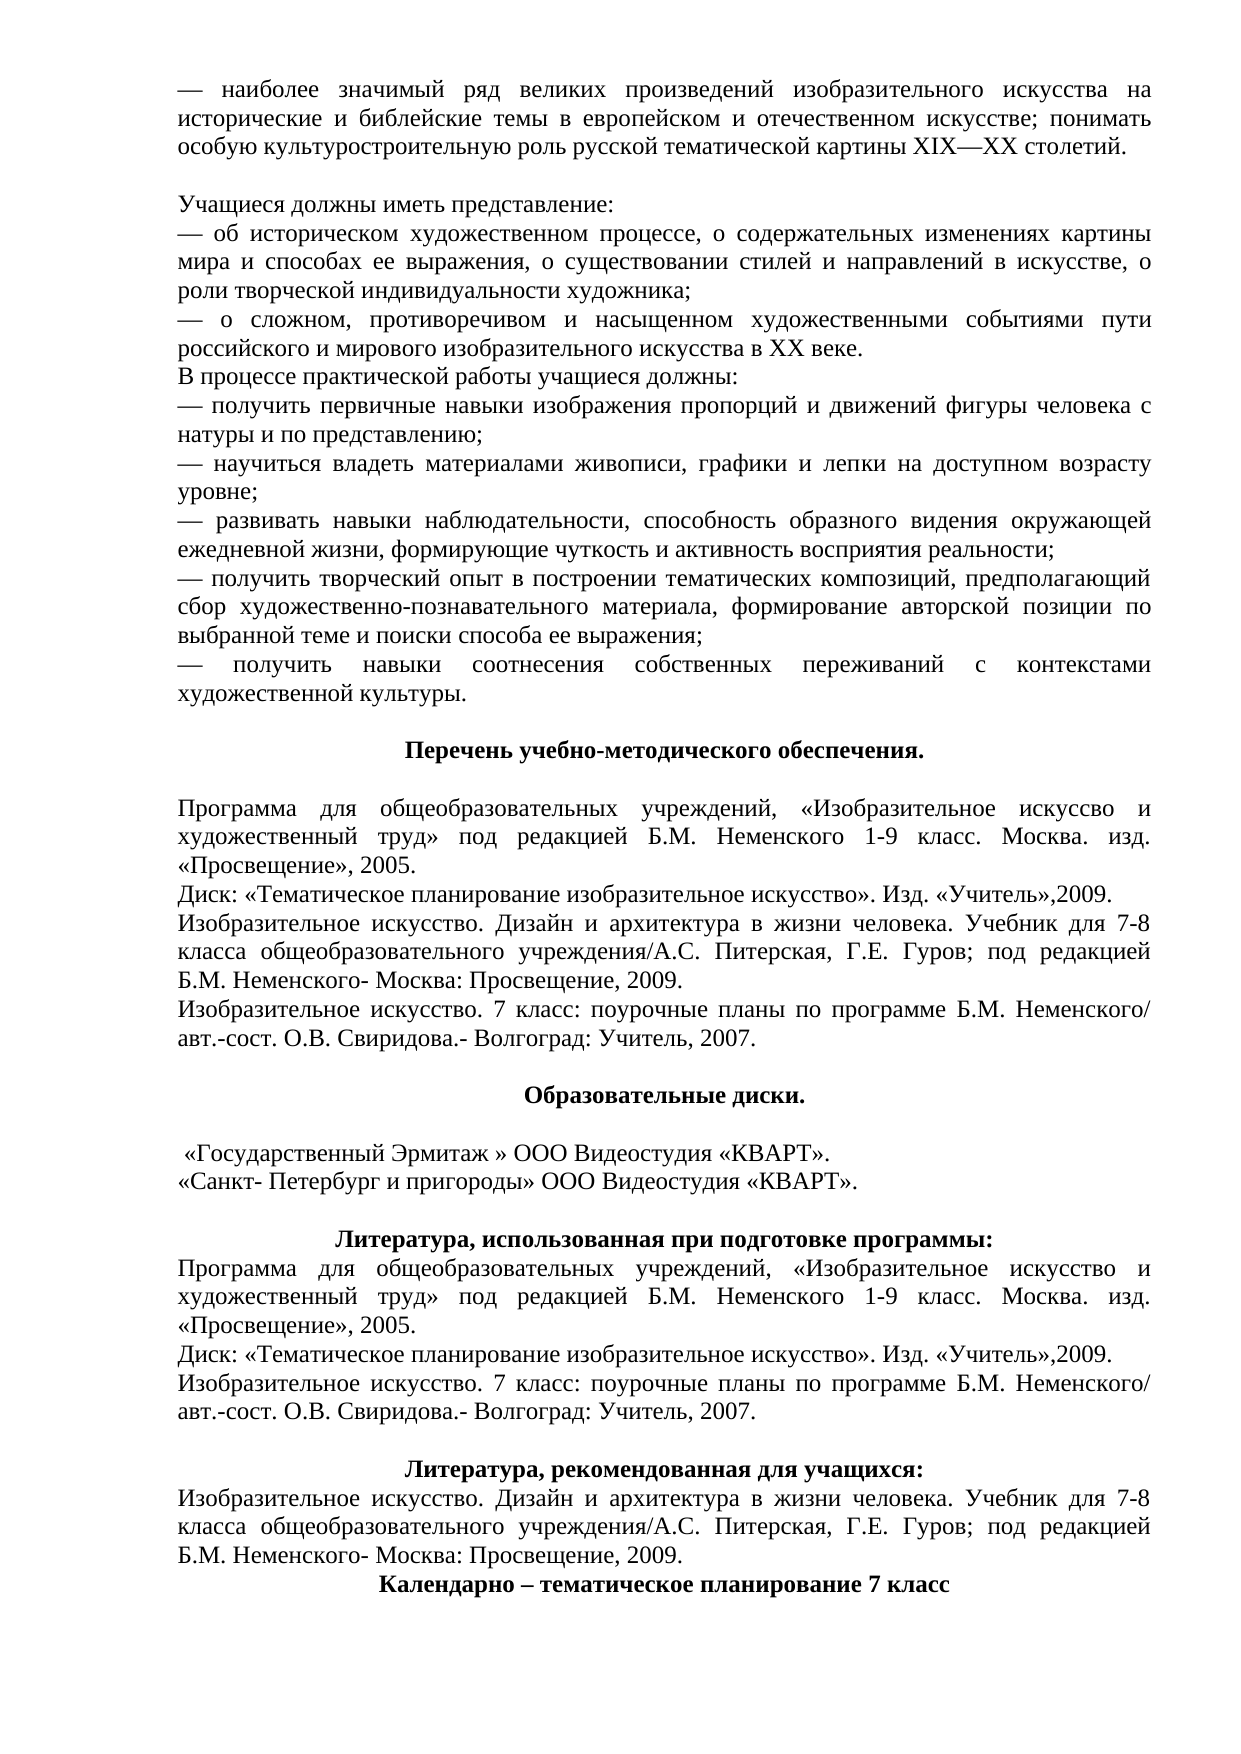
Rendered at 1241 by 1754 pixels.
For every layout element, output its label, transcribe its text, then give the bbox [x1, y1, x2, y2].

text Изобразительное искусство. 7 класс: поурочные планы по программе Б.М. Неменского/ авт.-сост. О.В. Свиридова.- Волгоград: Учитель, 2007. [177, 994, 1152, 1051]
text — получить первичные навыки изображения пропорций и движений фигуры человека с натуры и по представлению; [177, 390, 1152, 448]
text Изобразительное искусство. 7 класс: поурочные планы по программе Б.М. Неменского/ авт.-сост. О.В. Свиридова.- Волгоград: Учитель, 2007. [177, 1368, 1152, 1425]
text Диск: «Тематическое планирование изобразительное искусство». Изд. «Учитель»,2009. [177, 879, 1152, 908]
text «Санкт- Петербург и пригороды» ООО Видеостудия «КВАРТ». [177, 1166, 1152, 1195]
text — о сложном, противоречивом и насыщенном художественными событиями пути российского и мирового изобразительного искусства в XX веке. [177, 304, 1152, 361]
text Программа для общеобразовательных учреждений, «Изобразительное искуссво и художественный труд» под редакцией Б.М. Неменского 1-9 класс. Москва. изд. «Просвещение», 2005. [177, 793, 1152, 879]
text Образовательные диски. [177, 1080, 1152, 1109]
text Диск: «Тематическое планирование изобразительное искусство». Изд. «Учитель»,2009. [177, 1339, 1152, 1368]
text — получить навыки соотнесения собственных переживаний с контекстами художественной культуры. [177, 649, 1152, 706]
text — об историческом художественном процессе, о содержательных изменениях картины мира и способах ее выражения, о существовании стилей и направлений в искусстве, о роли творческой индивидуальности художника; [177, 218, 1152, 304]
text — научиться владеть материалами живописи, графики и лепки на доступном возрасту уровне; [177, 448, 1152, 505]
text Перечень учебно-методического обеспечения. [177, 735, 1152, 764]
text Литература, использованная при подготовке программы: [177, 1224, 1152, 1253]
text Учащиеся должны иметь представление: [177, 189, 1152, 218]
text «Государственный Эрмитаж » ООО Видеостудия «КВАРТ». [177, 1138, 1152, 1166]
text Изобразительное искусство. Дизайн и архитектура в жизни человека. Учебник для 7-8 класса общеобразовательного учреждения/А.С. Питерская, Г.Е. Гуров; под редакцией Б.М. Неменского- Москва: Просвещение, 2009. [177, 908, 1152, 994]
text В процессе практической работы учащиеся должны: [177, 361, 1152, 390]
text — получить творческий опыт в построении тематических композиций, предполагающий сбор художественно-познавательного материала, формирование авторской позиции по выбранной теме и поиски способа ее выражения; [177, 563, 1152, 649]
text Литература, рекомендованная для учащихся: [177, 1454, 1152, 1483]
text Изобразительное искусство. Дизайн и архитектура в жизни человека. Учебник для 7-8 класса общеобразовательного учреждения/А.С. Питерская, Г.Е. Гуров; под редакцией Б.М. Неменского- Москва: Просвещение, 2009. [177, 1483, 1152, 1569]
text Календарно – тематическое планирование 7 класс [177, 1569, 1152, 1598]
text — развивать навыки наблюдательности, способность образного видения окружающей ежедневной жизни, формирующие чуткость и активность восприятия реальности; [177, 505, 1152, 563]
text Программа для общеобразовательных учреждений, «Изобразительное искусство и художественный труд» под редакцией Б.М. Неменского 1-9 класс. Москва. изд. «Просвещение», 2005. [177, 1253, 1152, 1339]
text — наиболее значимый ряд великих произведений изобразительного искусства на исторические и библейские темы в европейском и отечественном искусстве; понимать особую культуростроительную роль русской тематической картины XIX—XX столетий. [177, 74, 1152, 160]
